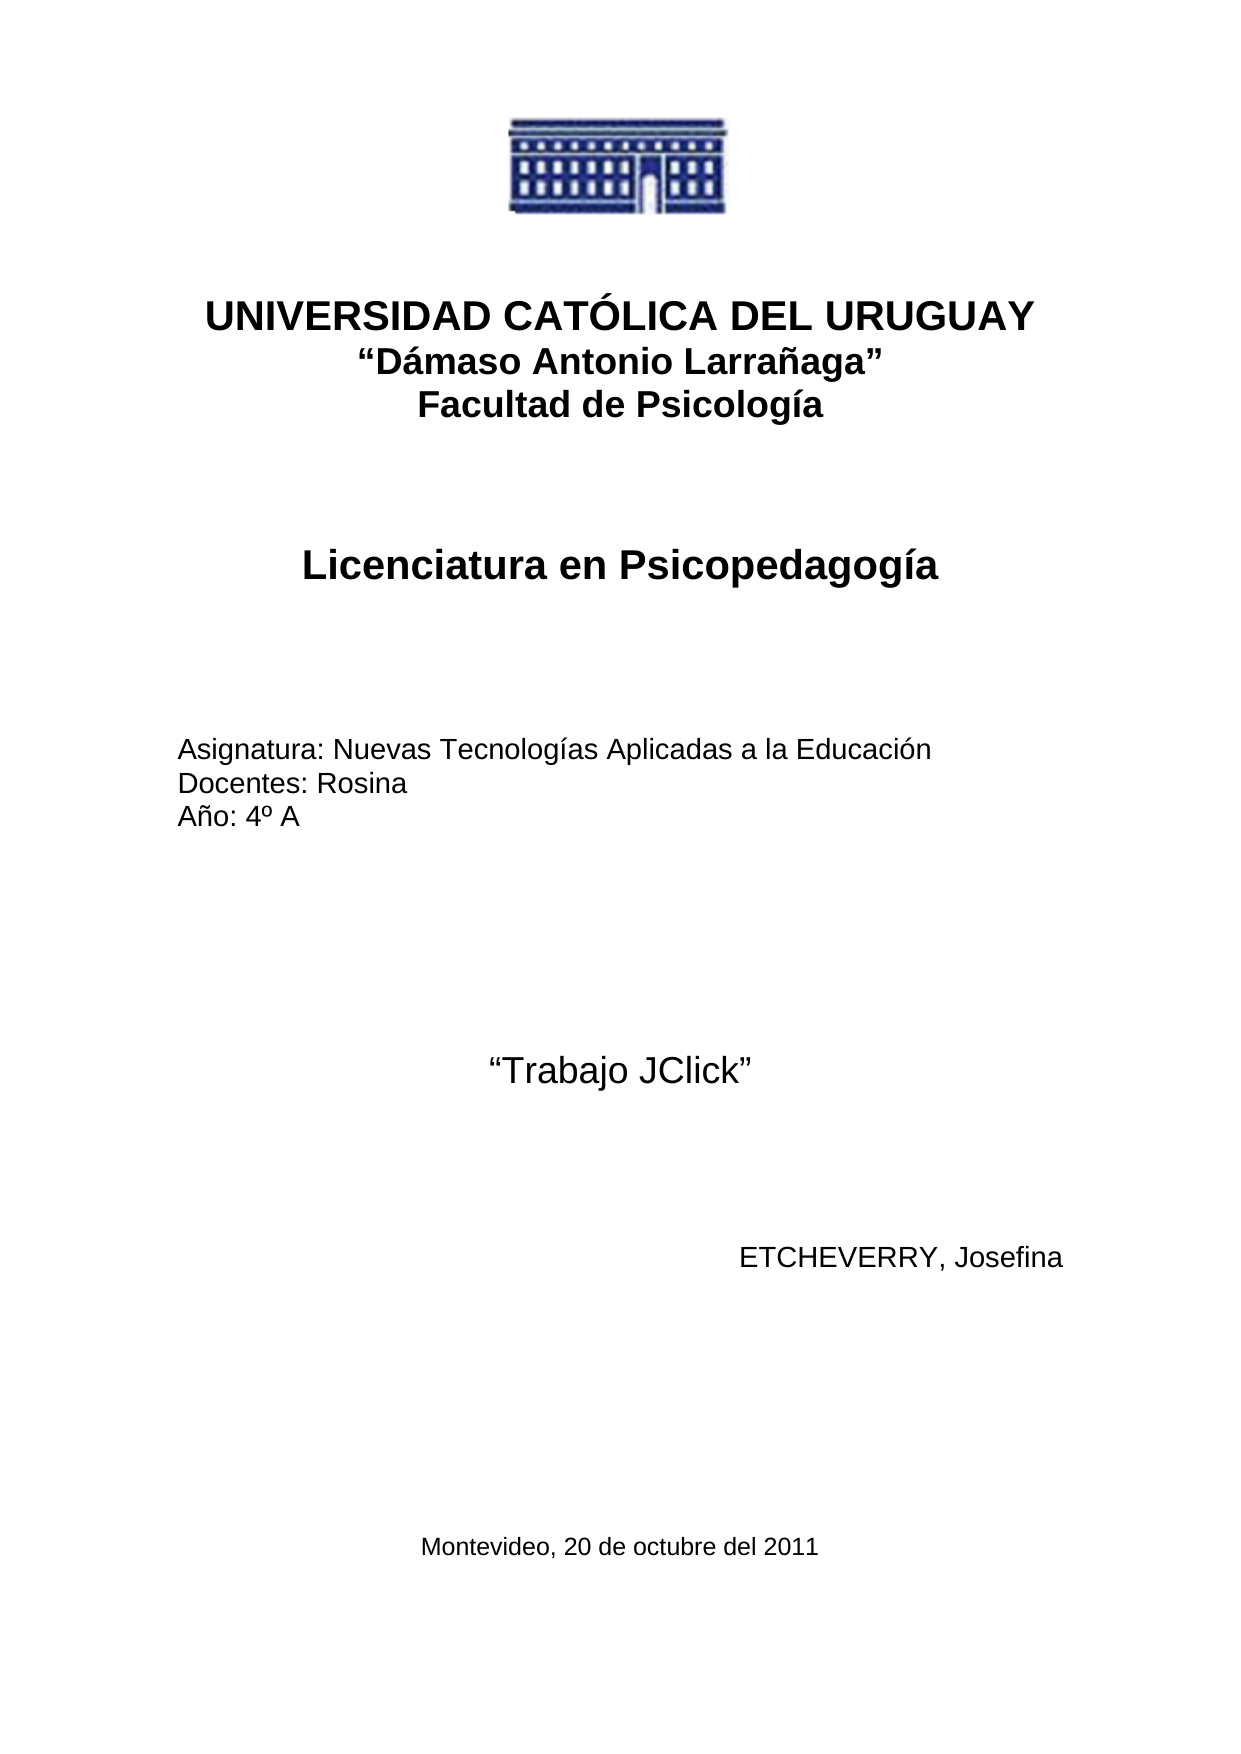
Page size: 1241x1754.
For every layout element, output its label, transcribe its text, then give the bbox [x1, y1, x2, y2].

text Asignatura: Nuevas Tecnologías Aplicadas a la Educación [177, 732, 1063, 766]
text ETCHEVERRY, Josefina [177, 1240, 1063, 1274]
text Licenciatura en Psicopedagogía [177, 541, 1063, 588]
text Montevideo, 20 de octubre del 2011 [177, 1532, 1063, 1561]
text “Dámaso Antonio Larrañaga” [177, 339, 1063, 382]
text Año: 4º A [177, 799, 1063, 833]
text UNIVERSIDAD CATÓLICA DEL URUGUAY [177, 291, 1063, 339]
picture [506, 117, 729, 213]
text Docentes: Rosina [177, 766, 1063, 799]
text “Trabajo JClick” [177, 1048, 1063, 1092]
text Facultad de Psicología [177, 382, 1063, 426]
